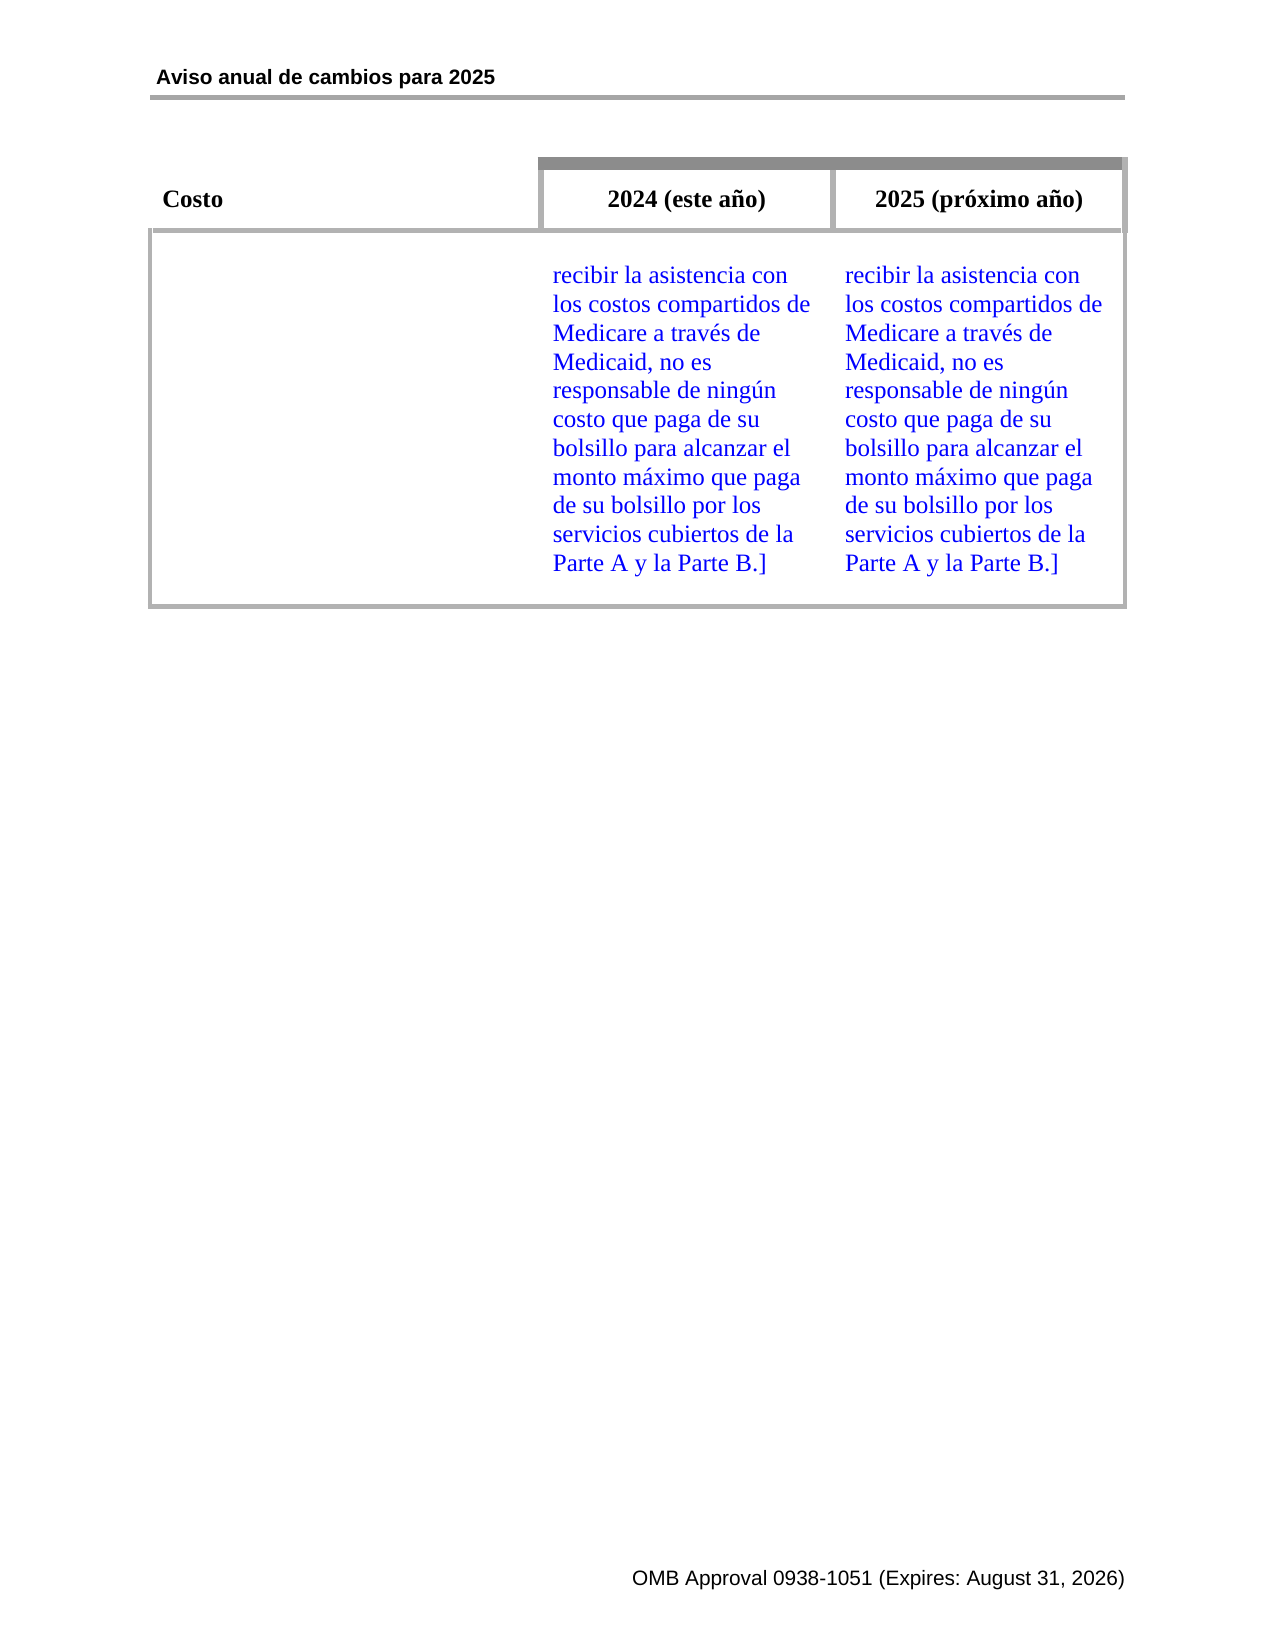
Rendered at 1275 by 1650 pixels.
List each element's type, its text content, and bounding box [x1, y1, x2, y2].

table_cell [152, 229, 541, 604]
table_header Costo [150, 157, 538, 228]
table_header 2024 (este año) [544, 170, 830, 228]
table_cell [541, 233, 833, 604]
table_header 2025 (próximo año) [836, 170, 1122, 228]
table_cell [833, 228, 1123, 604]
